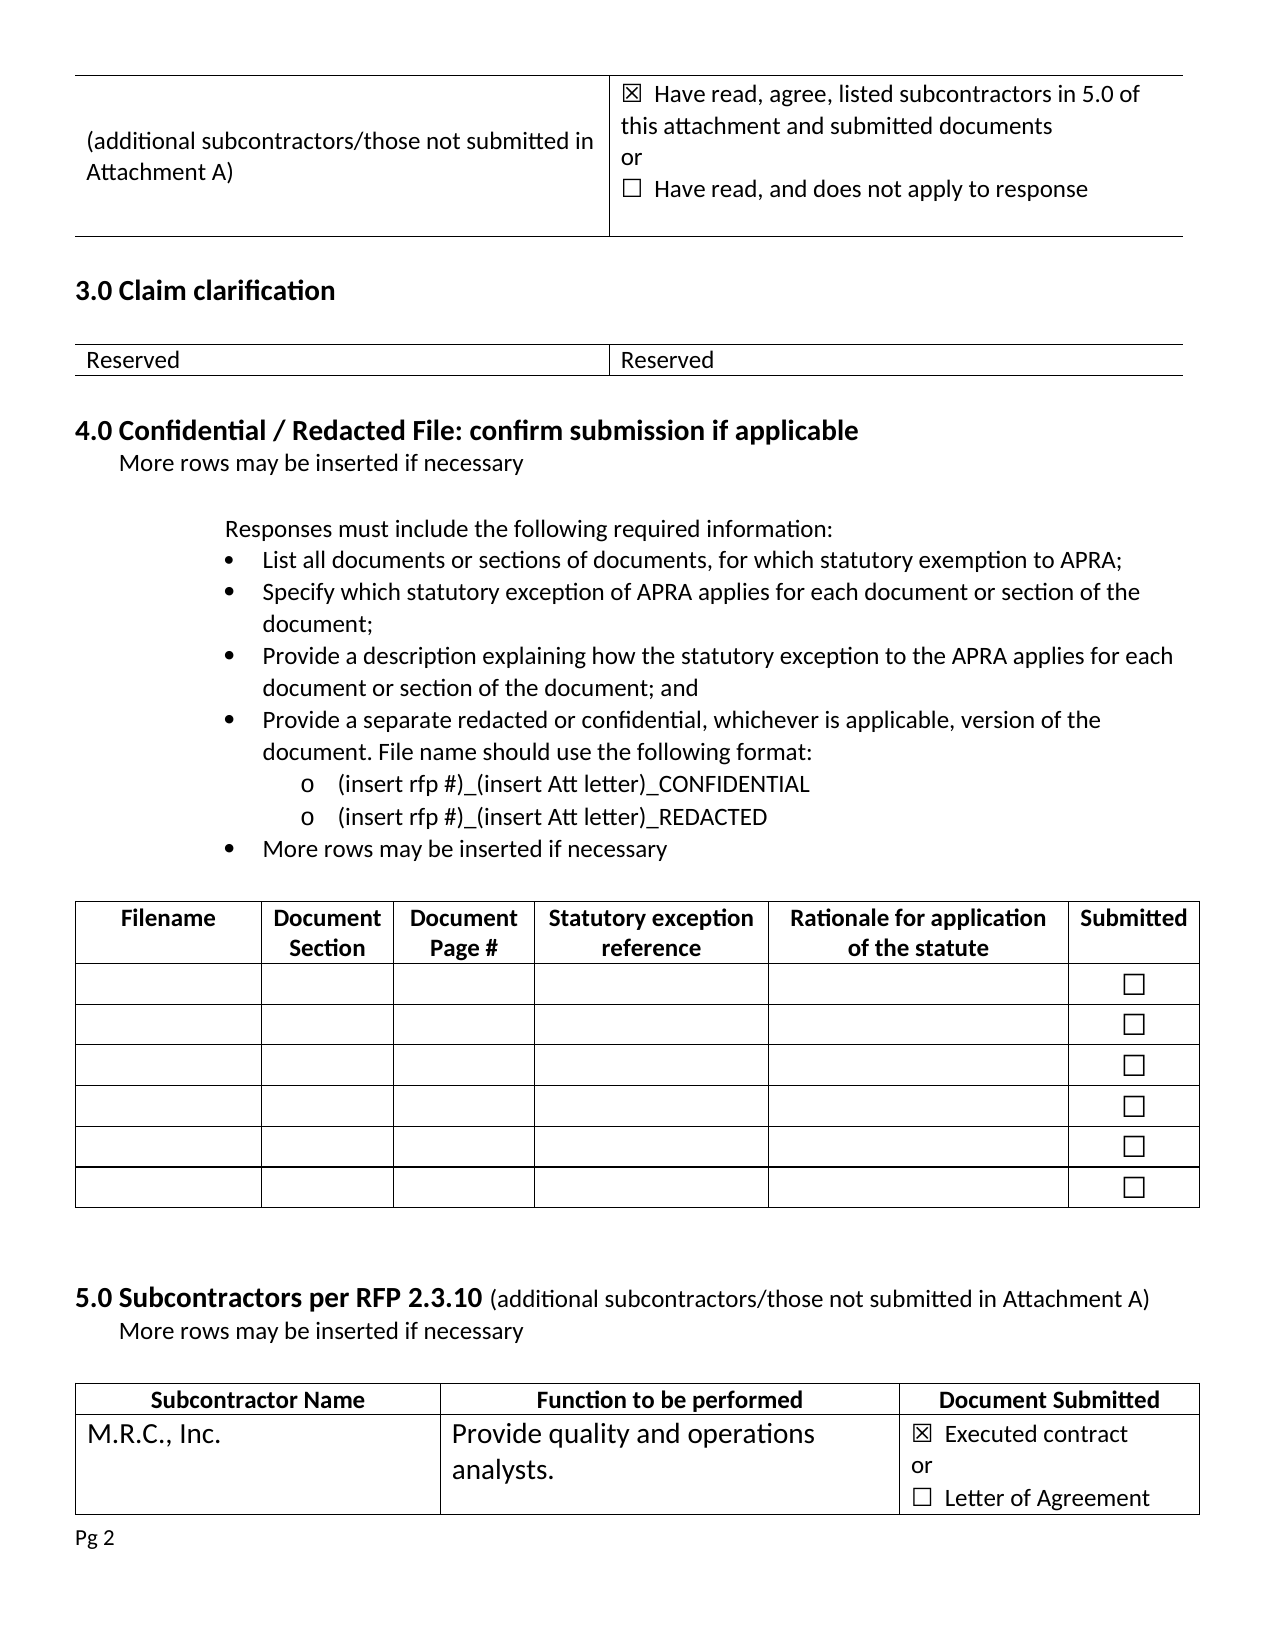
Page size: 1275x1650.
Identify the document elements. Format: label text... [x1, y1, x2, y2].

table_cell [769, 1127, 1068, 1166]
table_header Document Page # [394, 902, 534, 963]
table_cell [394, 1045, 534, 1085]
table_header Reserved [75, 345, 609, 375]
list Provide a separate redacted or confidential, whichever is applicable, version of the document. File name should use the following format: [225, 704, 1200, 767]
table_cell [76, 1086, 261, 1126]
list Specify which statutory exception of APRA applies for each document or section of the document; [225, 576, 1200, 639]
list Confidential / Redacted File: confirm submission if applicable [75, 412, 1200, 447]
table_header Statutory exception reference [535, 902, 768, 963]
table_header Submitted [1069, 902, 1199, 963]
table_cell [76, 1127, 261, 1166]
text More rows may be inserted if necessary [119, 1315, 1200, 1346]
table_cell [394, 1127, 534, 1166]
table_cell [900, 1415, 1199, 1514]
list More rows may be inserted if necessary [225, 833, 1200, 864]
table_cell Provide quality and operations analysts. [441, 1415, 899, 1514]
table_header Filename [76, 902, 261, 963]
table_cell [394, 1005, 534, 1044]
table_cell M.R.C., Inc. [76, 1415, 440, 1514]
list List all documents or sections of documents, for which statutory exemption to APRA; [225, 544, 1200, 575]
text More rows may be inserted if necessary [75, 447, 1200, 478]
table_cell [769, 1045, 1068, 1085]
table_cell [262, 1086, 393, 1126]
table_cell [394, 1168, 534, 1207]
table_header Subcontractor Name [76, 1384, 440, 1414]
table_cell [769, 1086, 1068, 1126]
list Provide a description explaining how the statutory exception to the APRA applies for each document or section of the document; and [225, 640, 1200, 703]
list (insert rfp #)_(insert Att letter)_CONFIDENTIAL [300, 768, 1200, 800]
table_cell [394, 964, 534, 1003]
table_header Function to be performed [441, 1384, 899, 1414]
table_header Reserved [610, 345, 1182, 375]
table_header Rationale for application of the statute [769, 902, 1068, 963]
table_cell [535, 1127, 768, 1166]
table_cell [394, 1086, 534, 1126]
table_cell [76, 1005, 261, 1044]
table_cell [535, 1045, 768, 1085]
list Claim clarification [75, 272, 1200, 308]
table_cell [610, 76, 1182, 236]
table_cell [262, 1045, 393, 1085]
table_cell [76, 1045, 261, 1085]
table_header Document Submitted [900, 1384, 1199, 1414]
table_cell [262, 964, 393, 1003]
table_cell [76, 964, 261, 1003]
list Subcontractors per RFP 2.3.10 (additional subcontractors/those not submitted in Attachment A) [75, 1279, 1200, 1315]
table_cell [75, 76, 609, 236]
table_cell [262, 1005, 393, 1044]
table_cell [535, 1086, 768, 1126]
table_cell [76, 1168, 261, 1207]
table_cell [769, 964, 1068, 1003]
table_cell [535, 964, 768, 1003]
table_cell [769, 1168, 1068, 1207]
list (insert rfp #)_(insert Att letter)_REDACTED [300, 801, 1200, 833]
table_cell [535, 1005, 768, 1044]
table_cell [262, 1127, 393, 1166]
table_cell [535, 1168, 768, 1207]
text Responses must include the following required information: [150, 514, 1200, 544]
table_header Document Section [262, 902, 393, 963]
table_cell [262, 1168, 393, 1207]
table_cell [769, 1005, 1068, 1044]
